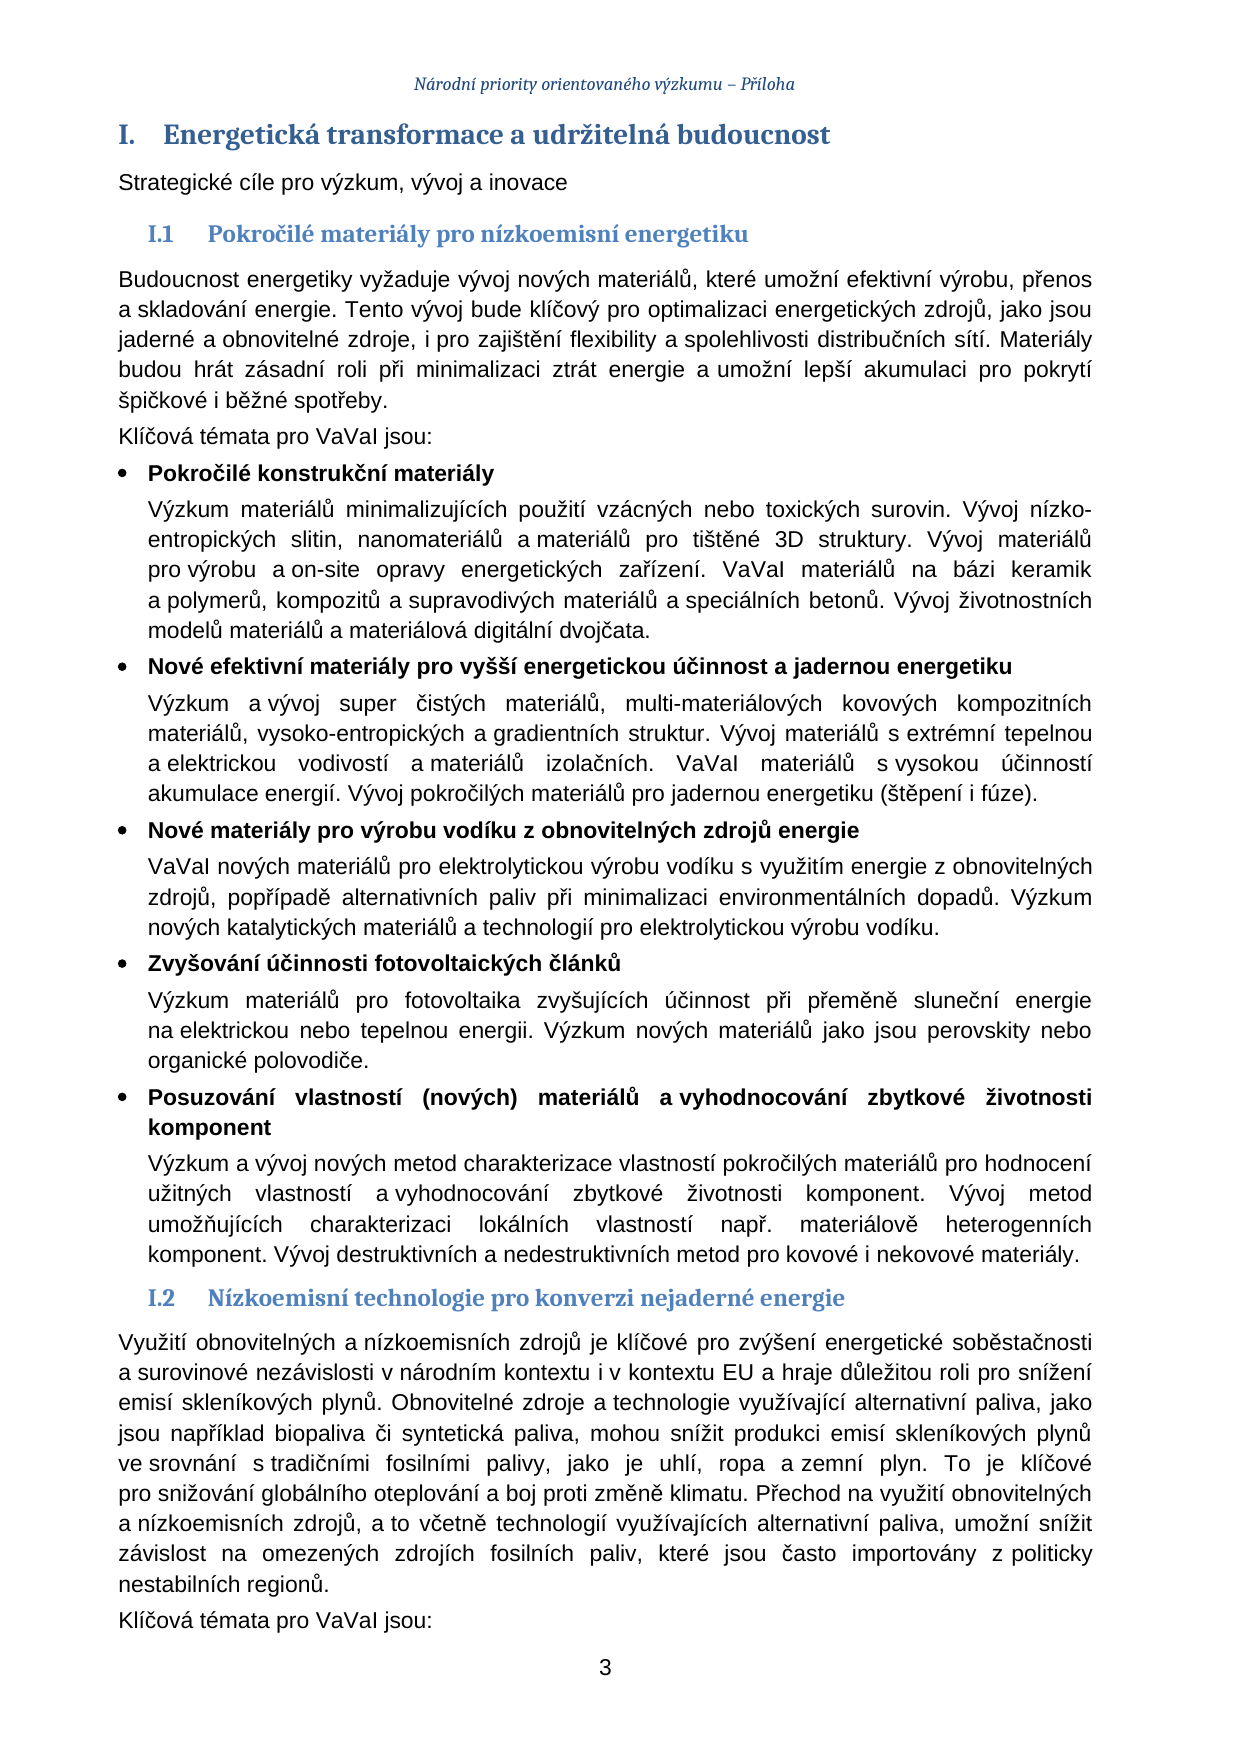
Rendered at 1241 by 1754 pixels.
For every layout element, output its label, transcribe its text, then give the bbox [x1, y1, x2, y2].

text VaVaI nových materiálů pro elektrolytickou výrobu vodíku s využitím energie z obnovitelných zdrojů, popřípadě alternativních paliv při minimalizaci environmentálních dopadů. Výzkum nových katalytických materiálů a technologií pro elektrolytickou výrobu vodíku. [148, 853, 1092, 940]
list Nové materiály pro výrobu vodíku z obnovitelných zdrojů energie [118, 817, 1092, 843]
text Výzkum a vývoj super čistých materiálů, multi-materiálových kovových kompozitních materiálů, vysoko-entropických a gradientních struktur. Vývoj materiálů s extrémní tepelnou a elektrickou vodivostí a materiálů izolačních. VaVaI materiálů s vysokou účinností akumulace energií. Vývoj pokročilých materiálů pro jadernou energetiku (štěpení i fúze). [148, 690, 1092, 807]
text Využití obnovitelných a nízkoemisních zdrojů je klíčové pro zvýšení energetické soběstačnosti a surovinové nezávislosti v národním kontextu i v kontextu EU a hraje důležitou roli pro snížení emisí skleníkových plynů. Obnovitelné zdroje a technologie využívající alternativní paliva, jako jsou například biopaliva či syntetická paliva, mohou snížit produkci emisí skleníkových plynů ve srovnání s tradičními fosilními palivy, jako je uhlí, ropa a zemní plyn. To je klíčové pro snižování globálního oteplování a boj proti změně klimatu. Přechod na využití obnovitelných a nízkoemisních zdrojů, a to včetně technologií využívajících alternativní paliva, umožní snížit závislost na omezených zdrojích fosilních paliv, které jsou často importovány z politicky nestabilních regionů. [118, 1329, 1092, 1597]
subtitle Pokročilé materiály pro nízkoemisní energetiku [148, 220, 1092, 249]
list Nové efektivní materiály pro vyšší energetickou účinnost a jadernou energetiku [118, 653, 1092, 679]
subtitle Energetická transformace a udržitelná budoucnost [118, 118, 1092, 152]
text Budoucnost energetiky vyžaduje vývoj nových materiálů, které umožní efektivní výrobu, přenos a skladování energie. Tento vývoj bude klíčový pro optimalizaci energetických zdrojů, jako jsou jaderné a obnovitelné zdroje, i pro zajištění flexibility a spolehlivosti distribučních sítí. Materiály budou hrát zásadní roli při minimalizaci ztrát energie a umožní lepší akumulaci pro pokrytí špičkové i běžné spotřeby. [118, 266, 1092, 413]
text Výzkum materiálů pro fotovoltaika zvyšujících účinnost při přeměně sluneční energie na elektrickou nebo tepelnou energii. Výzkum nových materiálů jako jsou perovskity nebo organické polovodiče. [148, 987, 1092, 1073]
subtitle Nízkoemisní technologie pro konverzi nejaderné energie [148, 1283, 1092, 1312]
text Strategické cíle pro výzkum, vývoj a inovace [118, 169, 1092, 196]
list Zvyšování účinnosti fotovoltaických článků [118, 950, 1092, 976]
text Výzkum materiálů minimalizujících použití vzácných nebo toxických surovin. Vývoj nízko-entropických slitin, nanomateriálů a materiálů pro tištěné 3D struktury. Vývoj materiálů pro výrobu a on-site opravy energetických zařízení. VaVaI materiálů na bázi keramik a polymerů, kompozitů a supravodivých materiálů a speciálních betonů. Vývoj životnostních modelů materiálů a materiálová digitální dvojčata. [148, 496, 1092, 643]
text Klíčová témata pro VaVaI jsou: [118, 423, 1092, 449]
text Klíčová témata pro VaVaI jsou: [118, 1607, 1092, 1633]
list Pokročilé konstrukční materiály [118, 459, 1092, 486]
text Výzkum a vývoj nových metod charakterizace vlastností pokročilých materiálů pro hodnocení užitných vlastností a vyhodnocování zbytkové životnosti komponent. Vývoj metod umožňujících charakterizaci lokálních vlastností např. materiálově heterogenních komponent. Vývoj destruktivních a nedestruktivních metod pro kovové i nekovové materiály. [148, 1150, 1092, 1267]
list Posuzování vlastností (nových) materiálů a vyhodnocování zbytkové životnosti komponent [118, 1083, 1092, 1140]
